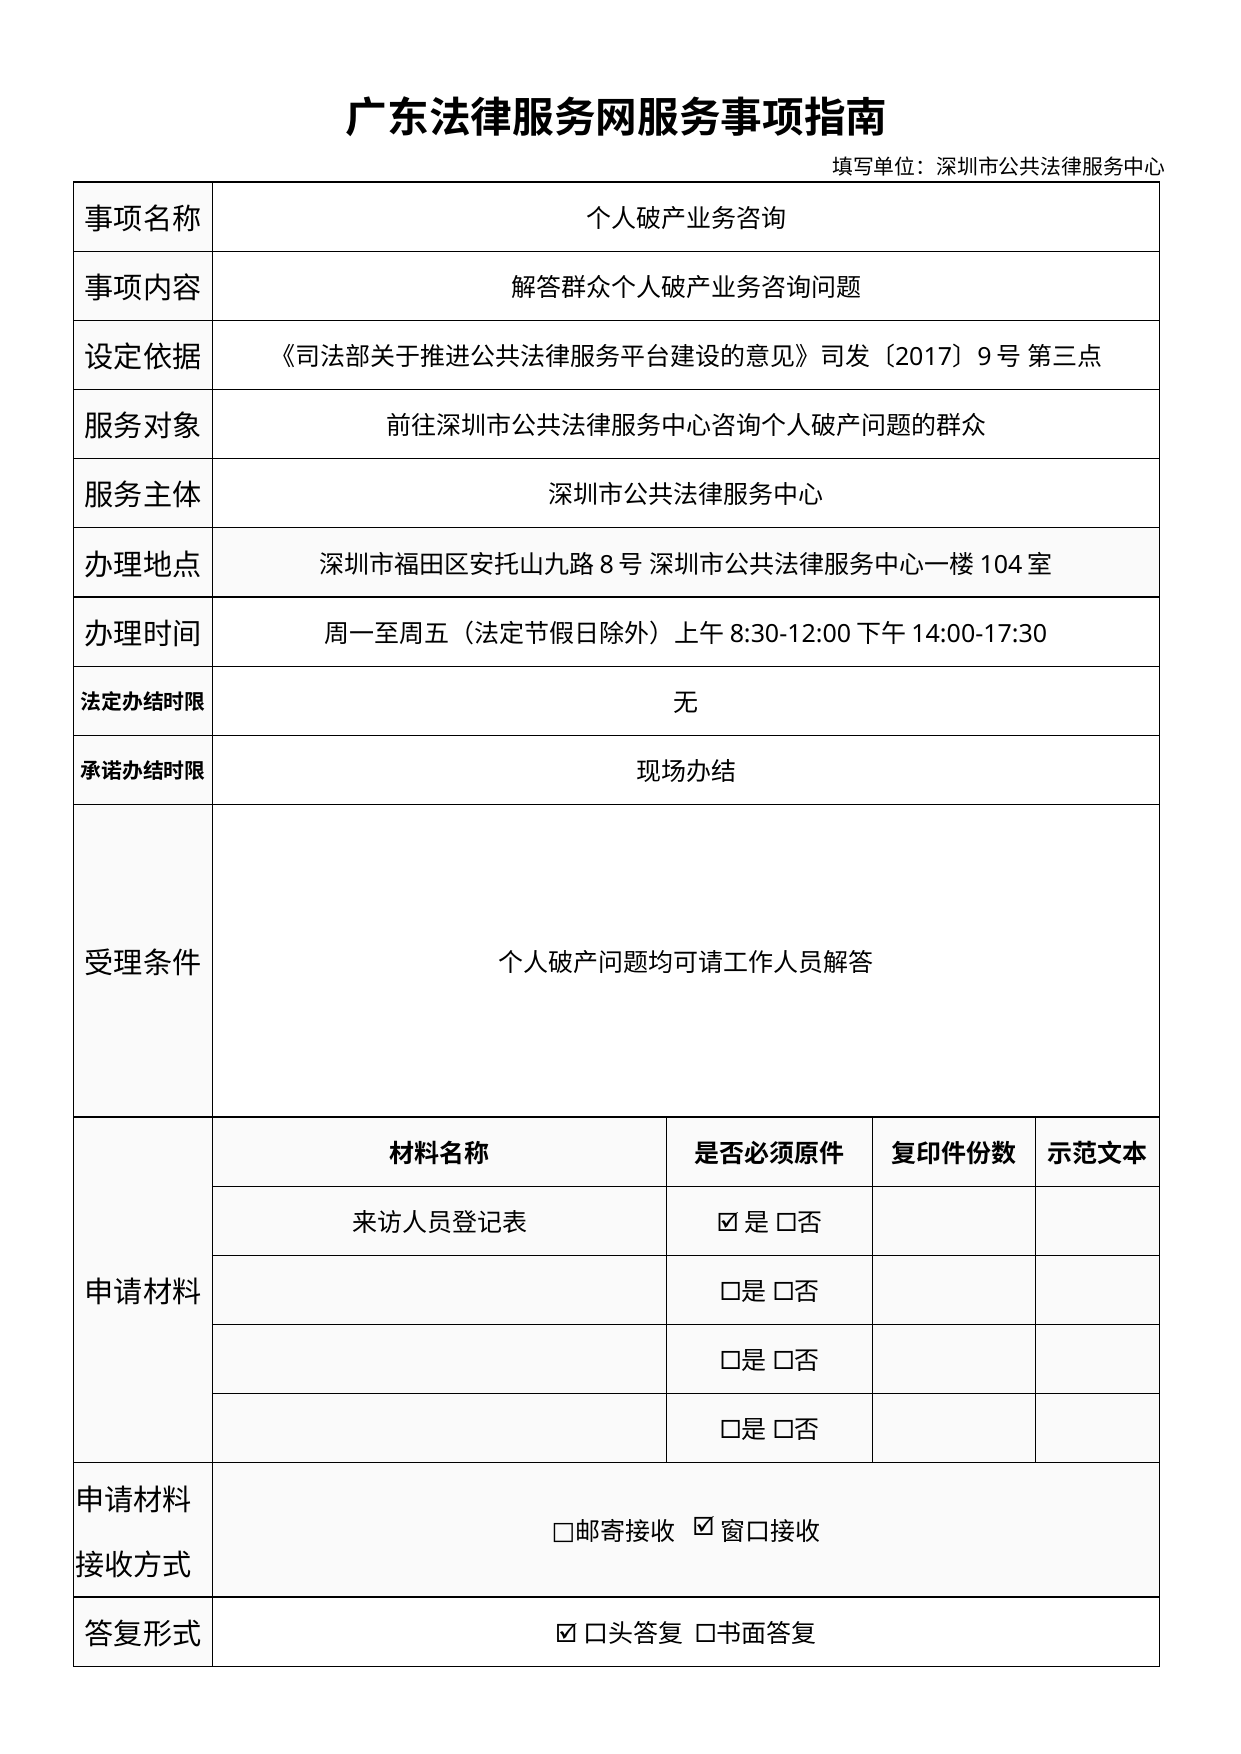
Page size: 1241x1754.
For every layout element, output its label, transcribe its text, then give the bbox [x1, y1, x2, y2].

table_cell 是 否 [667, 1325, 872, 1393]
table_header 个人破产业务咨询 [213, 183, 1159, 251]
table_cell 来访人员登记表 [213, 1187, 666, 1255]
table_cell 是 否 [667, 1256, 872, 1324]
table_cell 申请材料 [74, 1118, 212, 1462]
table_cell 现场办结 [213, 736, 1159, 804]
table_cell [1036, 1394, 1159, 1462]
table_cell [1036, 1325, 1159, 1393]
table_cell 复印件份数 [873, 1118, 1035, 1186]
table_cell 口头答复 书面答复 [213, 1598, 1159, 1666]
table_cell 申请材料接收方式 [74, 1463, 212, 1596]
table_cell 服务对象 [74, 390, 212, 458]
table_cell [213, 1394, 666, 1462]
table_cell 设定依据 [74, 321, 212, 389]
table_cell 个人破产问题均可请工作人员解答 [213, 805, 1159, 1116]
table_cell 是 否 [667, 1394, 872, 1462]
table_cell 是否必须原件 [667, 1118, 872, 1186]
table_cell 解答群众个人破产业务咨询问题 [213, 252, 1159, 320]
text 填写单位：深圳市公共法律服务中心 [75, 149, 1165, 181]
table_cell [873, 1394, 1035, 1462]
table_cell 无 [213, 667, 1159, 735]
table_cell 受理条件 [74, 805, 212, 1116]
table_cell 材料名称 [213, 1118, 666, 1186]
table_cell [873, 1325, 1035, 1393]
table_cell 周一至周五（法定节假日除外）上午8:30-12:00下午14:00-17:30 [213, 598, 1159, 666]
table_cell 是 否 [667, 1187, 872, 1255]
table_cell [873, 1187, 1035, 1255]
table_cell 服务主体 [74, 459, 212, 527]
table_cell [1036, 1187, 1159, 1255]
table_cell [873, 1256, 1035, 1324]
table_cell 事项内容 [74, 252, 212, 320]
table_cell 办理地点 [74, 528, 212, 596]
table_cell 承诺办结时限 [74, 736, 212, 804]
table_cell [213, 1325, 666, 1393]
table_header 事项名称 [74, 183, 212, 251]
table_cell [213, 1256, 666, 1324]
table_header 广东法律服务网服务事项指南 [74, 81, 1159, 149]
table_cell □邮寄接收 窗口接收 [213, 1463, 1159, 1596]
table_cell ⽰范⽂本 [1036, 1118, 1159, 1186]
table_cell 《司法部关于推进公共法律服务平台建设的意见》司发〔2017〕9号 第三点 [213, 321, 1159, 389]
table_cell 深圳市福田区安托山九路8号 深圳市公共法律服务中心一楼104室 [213, 528, 1159, 596]
table_cell 答复形式 [74, 1598, 212, 1666]
table_cell 前往深圳市公共法律服务中心咨询个人破产问题的群众 [213, 390, 1159, 458]
table_cell 法定办结时限 [74, 667, 212, 735]
table_cell 办理时间 [74, 598, 212, 666]
table_cell [1036, 1256, 1159, 1324]
table_cell 深圳市公共法律服务中心 [213, 459, 1159, 527]
